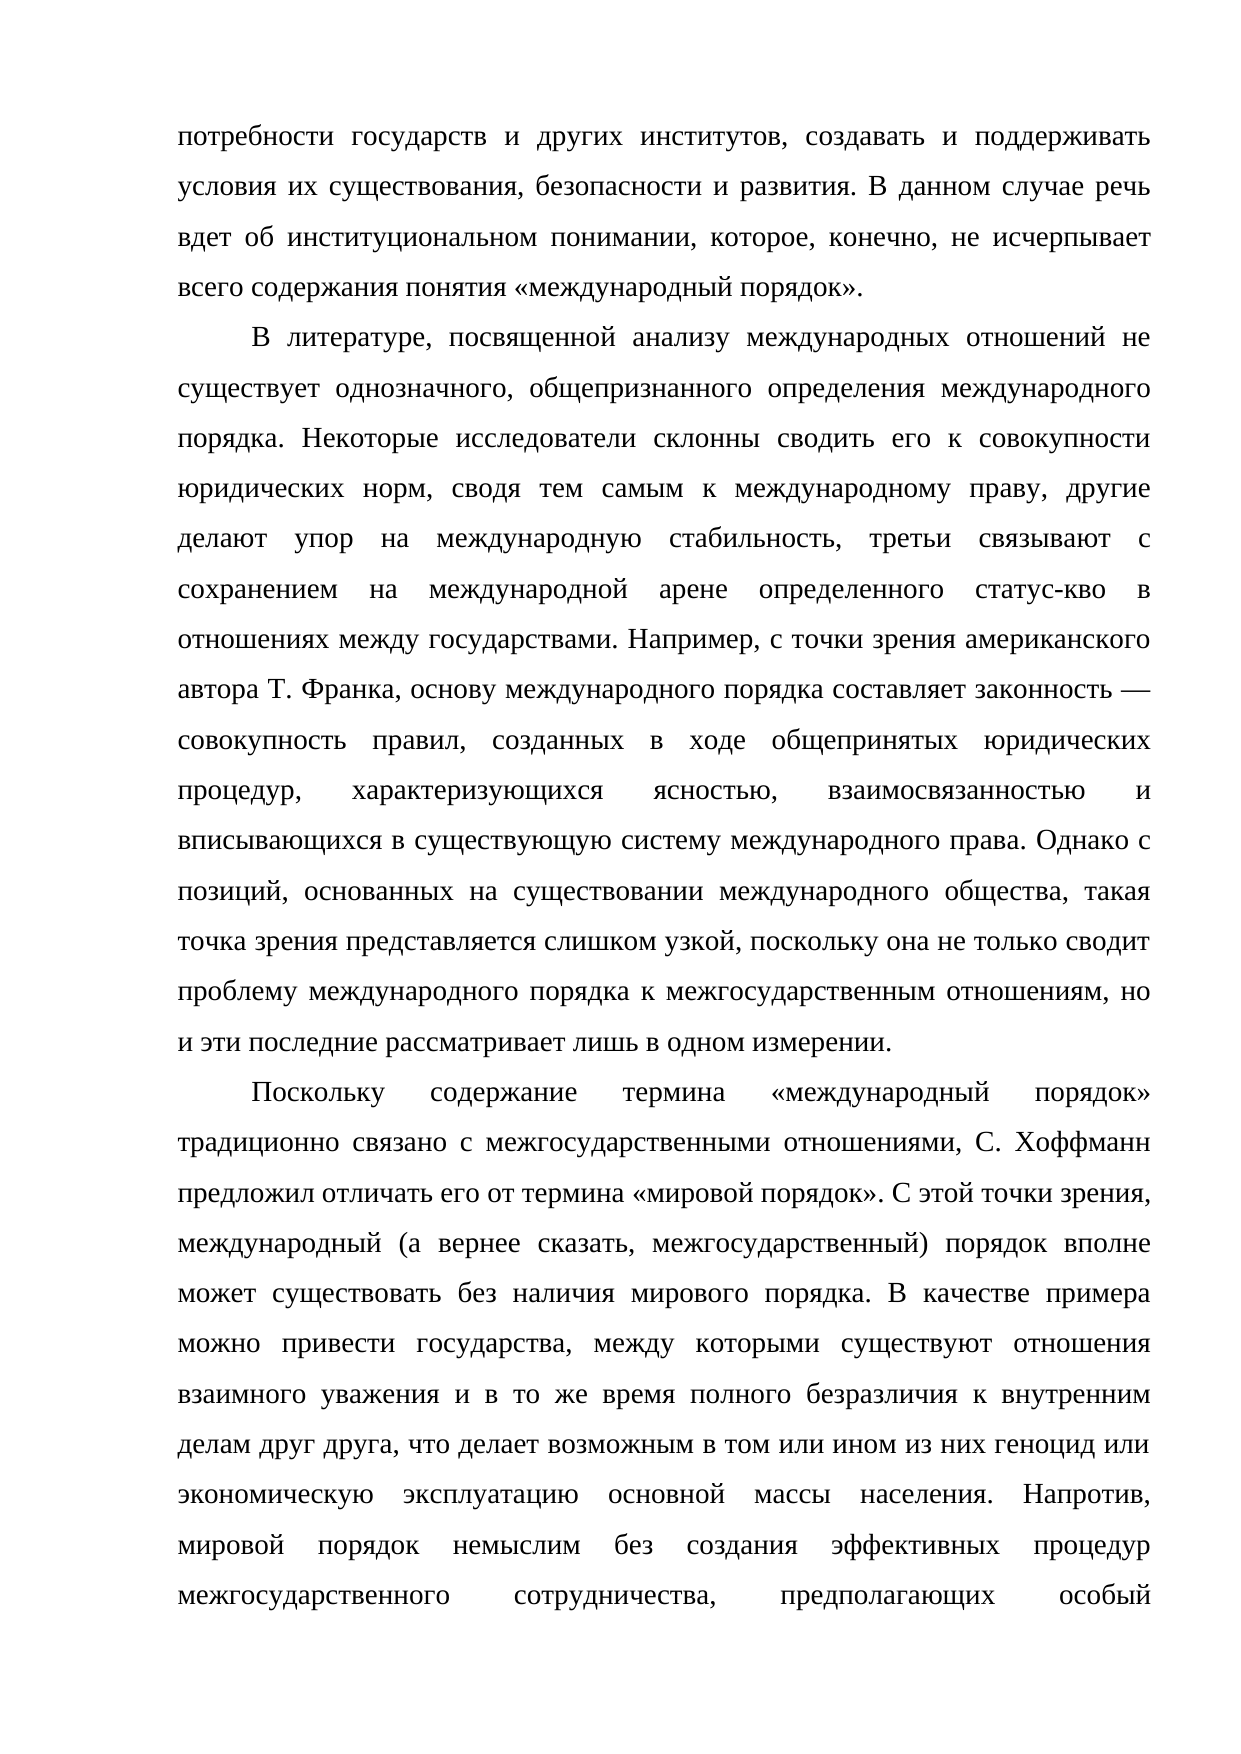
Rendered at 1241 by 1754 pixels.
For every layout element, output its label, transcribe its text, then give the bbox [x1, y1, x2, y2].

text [177, 1074, 1152, 1611]
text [177, 118, 1152, 303]
text В литературе, посвященной анализу международных отношений не существует однозначного, общепризнанного определения международного порядка. Некоторые исследователи склонны сводить его к совокупности юридических норм, сводя тем самым к международному праву, другие делают упор на международную стабильность, третьи связывают с сохранением на международной арене определенного статус-кво в отношениях между государствами. Например, с точки зрения американского автора Т. Франка, основу международного порядка составляет законность — совокупность правил, созданных в ходе общепринятых юридических процедур, характеризующихся ясностью, взаимосвязанностью и вписывающихся в существующую систему международного права. Однако с позиций, основанных на существовании международного общества, такая точка зрения представляется слишком узкой, поскольку она не только сводит проблему международного порядка к межгосударственным отношениям, но и эти последние рассматривает лишь в одном измерении. [177, 319, 1152, 1057]
